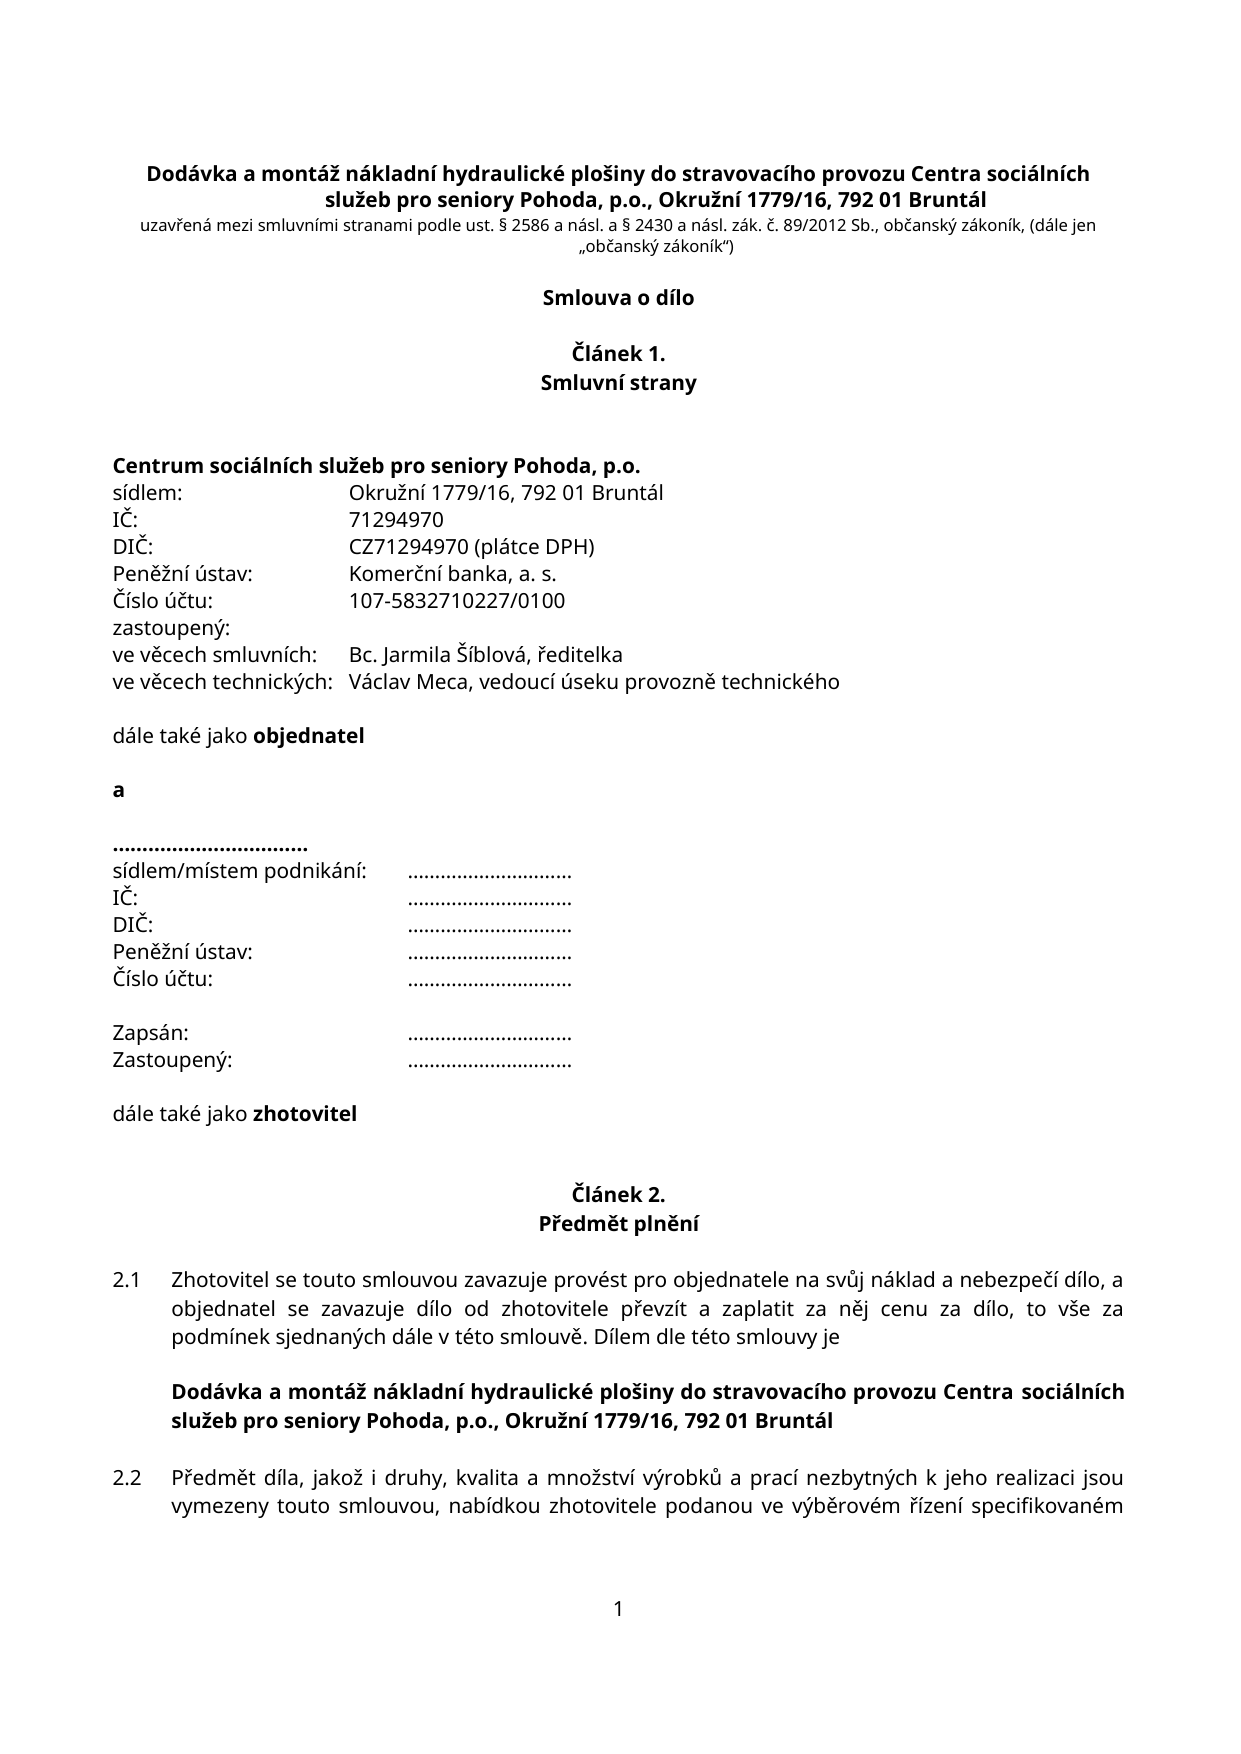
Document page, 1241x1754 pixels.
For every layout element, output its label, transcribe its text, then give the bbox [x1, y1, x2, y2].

text Předmět plnění [112, 1209, 1125, 1237]
text Článek 1. [112, 339, 1125, 368]
text IČ: 71294970 [112, 506, 1125, 533]
text Centrum sociálních služeb pro seniory Pohoda, p.o. [112, 452, 1125, 479]
text sídlem: Okružní 1779/16, 792 01 Bruntál [112, 479, 1125, 506]
text Smluvní strany [112, 368, 1125, 396]
text IČ: ………………………… [112, 883, 1125, 911]
text sídlem/místem podnikání: ………………………… [112, 857, 1125, 883]
text ve věcech smluvních: Bc. Jarmila Šíblová, ředitelka [112, 641, 1125, 668]
text Peněžní ústav: ………………………… [112, 937, 1125, 964]
text dále také jako objednatel [112, 722, 1125, 749]
text Smlouva o dílo [112, 284, 1125, 311]
text 2.1 Zhotovitel se touto smlouvou zavazuje provést pro objednatele na svůj náklad a nebezpečí dílo, a objednatel se zavazuje dílo od zhotovitele převzít a zaplatit za něj cenu za dílo, to vše za podmínek sjednaných dále v této smlouvě. Dílem dle této smlouvy je [112, 1266, 1125, 1351]
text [112, 1463, 1125, 1519]
text DIČ: CZ71294970 (plátce DPH) [112, 533, 1125, 560]
text Dodávka a montáž nákladní hydraulické plošiny do stravovacího provozu Centra sociálních služeb pro seniory Pohoda, p.o., Okružní 1779/16, 792 01 Bruntál [171, 1377, 1125, 1434]
text Zapsán: ………………………… [112, 1018, 1125, 1045]
text ve věcech technických: Václav Meca, vedoucí úseku provozně technického [112, 668, 1125, 695]
text Číslo účtu: 107-5832710227/0100 [112, 587, 1125, 614]
text …………………………… [112, 829, 1125, 857]
text Článek 2. [112, 1180, 1125, 1209]
text Číslo účtu: ………………………… [112, 964, 1125, 991]
text Dodávka a montáž nákladní hydraulické plošiny do stravovacího provozu Centra sociálních služeb pro seniory Pohoda, p.o., Okružní 1779/16, 792 01 Bruntál [112, 160, 1125, 214]
text uzavřená mezi smluvními stranami podle ust. § 2586 a násl. a § 2430 a násl. zák. č. 89/2012 Sb., občanský zákoník, (dále jen „občanský zákoník“) [112, 214, 1125, 257]
text Peněžní ústav: Komerční banka, a. s. [112, 560, 1125, 587]
text dále také jako zhotovitel [112, 1099, 1125, 1126]
text zastoupený: [112, 614, 1125, 641]
text Zastoupený: ………………………… [112, 1045, 1125, 1072]
text a [112, 776, 1125, 803]
text DIČ: ………………………… [112, 911, 1125, 937]
